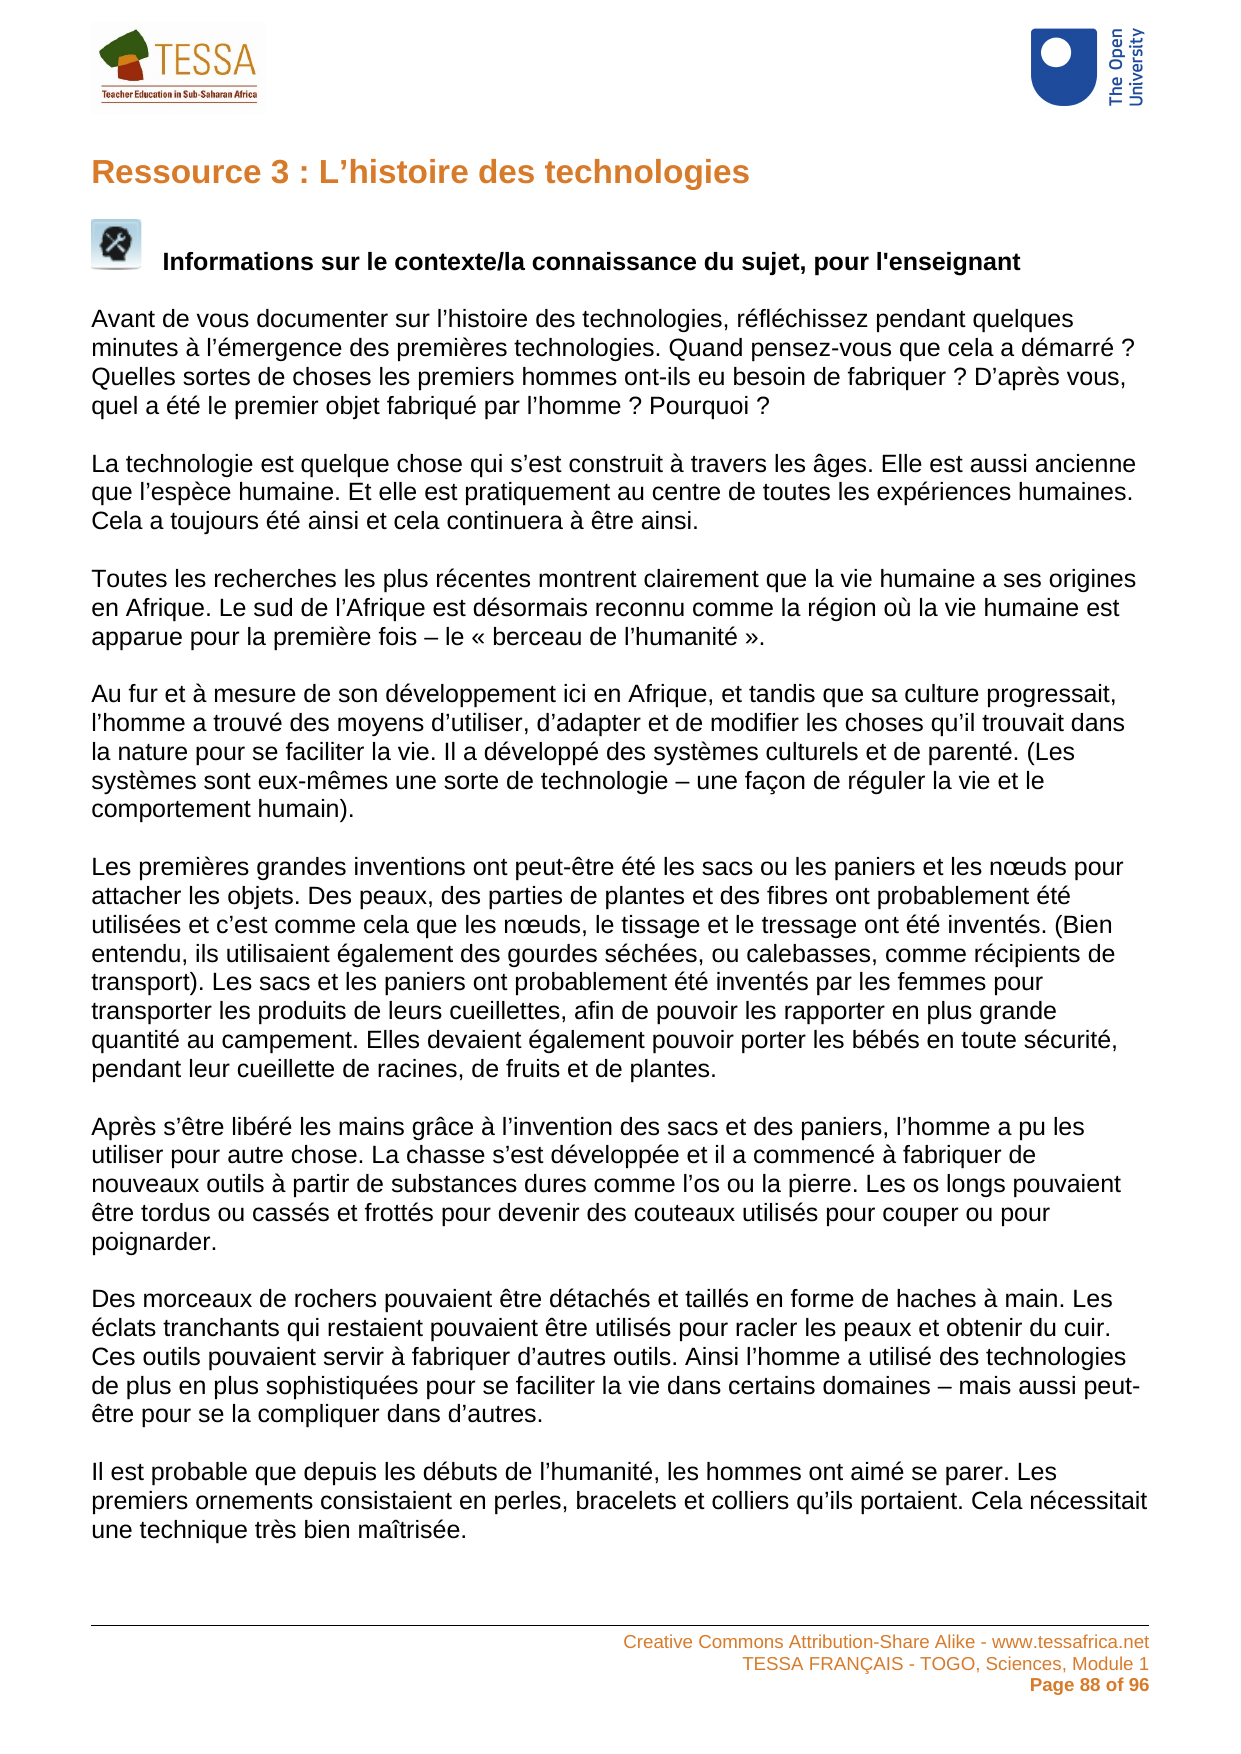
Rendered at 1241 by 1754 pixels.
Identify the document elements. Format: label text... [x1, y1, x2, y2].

subtitle Ressource 3 : L’histoire des technologies [91, 152, 1149, 190]
text Toutes les recherches les plus récentes montrent clairement que la vie humaine a ses origines en Afrique. Le sud de l’Afrique est désormais reconnu comme la région où la vie humaine est apparue pour la première fois – le « berceau de l’humanité ». [91, 564, 1149, 650]
text Des morceaux de rochers pouvaient être détachés et taillés en forme de haches à main. Les éclats tranchants qui restaient pouvaient être utilisés pour racler les peaux et obtenir du cuir. Ces outils pouvaient servir à fabriquer d’autres outils. Ainsi l’homme a utilisé des technologies de plus en plus sophistiquées pour se faciliter la vie dans certains domaines – mais aussi peut-être pour se la compliquer dans d’autres. [91, 1284, 1149, 1428]
text Au fur et à mesure de son développement ici en Afrique, et tandis que sa culture progressait, l’homme a trouvé des moyens d’utiliser, d’adapter et de modifier les choses qu’il trouvait dans la nature pour se faciliter la vie. Il a développé des systèmes culturels et de parenté. (Les systèmes sont eux-mêmes une sorte de technologie – une façon de réguler la vie et le comportement humain). [91, 679, 1149, 823]
text Les premières grandes inventions ont peut-être été les sacs ou les paniers et les nœuds pour attacher les objets. Des peaux, des parties de plantes et des fibres ont probablement été utilisées et c’est comme cela que les nœuds, le tissage et le tressage ont été inventés. (Bien entendu, ils utilisaient également des gourdes séchées, ou calebasses, comme récipients de transport). Les sacs et les paniers ont probablement été inventés par les femmes pour transporter les produits de leurs cueillettes, afin de pouvoir les rapporter en plus grande quantité au campement. Elles devaient également pouvoir porter les bébés en toute sécurité, pendant leur cueillette de racines, de fruits et de plantes. [91, 852, 1149, 1082]
picture [1031, 28, 1145, 106]
picture [91, 219, 142, 270]
text Après s’être libéré les mains grâce à l’invention des sacs et des paniers, l’homme a pu les utiliser pour autre chose. La chasse s’est développée et il a commencé à fabriquer de nouveaux outils à partir de substances dures comme l’os ou la pierre. Les os longs pouvaient être tordus ou cassés et frottés pour devenir des couteaux utilisés pour couper ou pour poignarder. [91, 1111, 1149, 1255]
text Avant de vous documenter sur l’histoire des technologies, réfléchissez pendant quelques minutes à l’émergence des premières technologies. Quand pensez-vous que cela a démarré ? Quelles sortes de choses les premiers hommes ont-ils eu besoin de fabriquer ? D’après vous, quel a été le premier objet fabriqué par l’homme ? Pourquoi ? [91, 304, 1149, 419]
text Il est probable que depuis les débuts de l’humanité, les hommes ont aimé se parer. Les premiers ornements consistaient en perles, bracelets et colliers qu’ils portaient. Cela nécessitait une technique très bien maîtrisée. [91, 1457, 1149, 1543]
text La technologie est quelque chose qui s’est construit à travers les âges. Elle est aussi ancienne que l’espèce humaine. Et elle est pratiquement au centre de toutes les expériences humaines. Cela a toujours été ainsi et cela continuera à être ainsi. [91, 448, 1149, 535]
text Informations sur le contexte/la connaissance du sujet, pour l'enseignant [91, 219, 1149, 275]
picture [91, 22, 266, 114]
